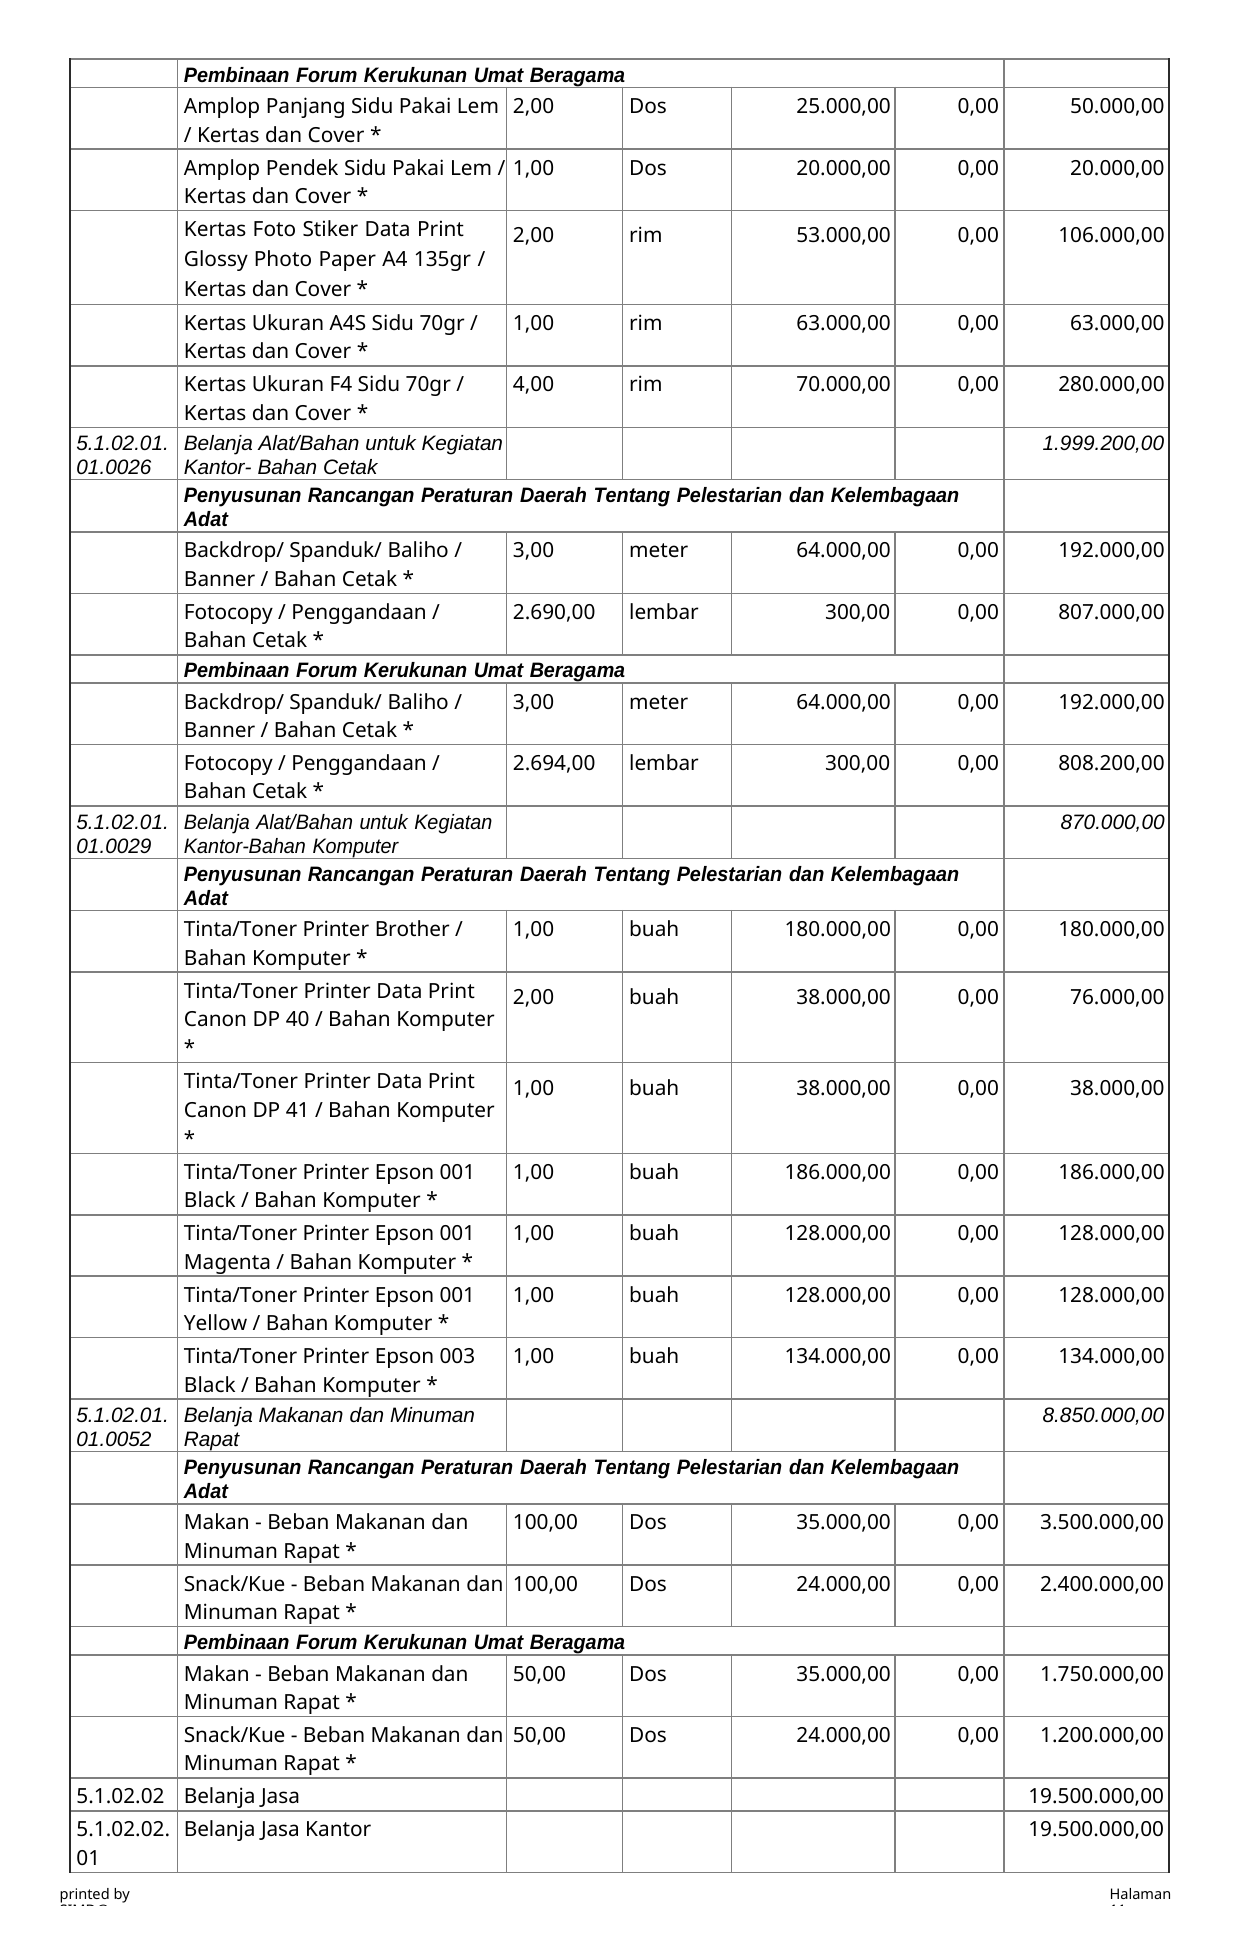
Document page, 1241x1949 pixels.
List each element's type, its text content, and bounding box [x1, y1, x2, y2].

table_cell Snack/Kue - Beban Makanan dan Minuman Rapat * [178, 1566, 506, 1626]
table_cell Kertas Foto Stiker Data Print Glossy Photo Paper A4 135gr / Kertas dan Cover * [178, 211, 506, 303]
table_cell buah [623, 973, 731, 1062]
table_cell meter [623, 533, 731, 592]
table_cell buah [623, 1216, 731, 1275]
table_cell [1005, 60, 1168, 87]
table_cell [71, 88, 177, 148]
table_cell 134.000,00 [732, 1338, 894, 1398]
table_cell [732, 807, 894, 857]
table_cell buah [623, 1063, 731, 1152]
table_cell 5.1.02.01.01.0026 [71, 428, 177, 479]
table_cell 0,00 [896, 745, 1003, 805]
table_cell [71, 305, 177, 365]
table_cell 128.000,00 [732, 1277, 894, 1337]
table_cell 0,00 [896, 911, 1003, 971]
table_cell 300,00 [732, 594, 894, 654]
table_cell 0,00 [896, 1338, 1003, 1398]
table_cell [71, 480, 177, 531]
table_cell Penyusunan Rancangan Peraturan Daerah Tentang Pelestarian dan Kelembagaan Adat [178, 859, 1003, 910]
table_cell 4,00 [507, 367, 622, 426]
table_cell 35.000,00 [732, 1505, 894, 1564]
table_cell 100,00 [507, 1566, 622, 1626]
table_cell 2,00 [507, 973, 622, 1062]
table_cell 3.500.000,00 [1005, 1505, 1168, 1564]
table_cell [71, 1452, 177, 1503]
table_cell 25.000,00 [732, 88, 894, 148]
table_cell 0,00 [896, 1216, 1003, 1275]
table_cell 0,00 [896, 1277, 1003, 1337]
table_cell [732, 428, 894, 479]
table_cell [71, 745, 177, 805]
table_cell 870.000,00 [1005, 807, 1168, 857]
table_cell 1.999.200,00 [1005, 428, 1168, 479]
table_cell 38.000,00 [732, 1063, 894, 1152]
table_cell 0,00 [896, 973, 1003, 1062]
table_cell buah [623, 1338, 731, 1398]
table_cell [1005, 1627, 1168, 1654]
table_cell rim [623, 211, 731, 303]
table_cell [1005, 480, 1168, 531]
table_cell [623, 1779, 731, 1810]
table_cell 128.000,00 [1005, 1277, 1168, 1337]
table_cell Makan - Beban Makanan dan Minuman Rapat * [178, 1656, 506, 1716]
table_cell 63.000,00 [732, 305, 894, 365]
table_cell 2.690,00 [507, 594, 622, 654]
table_cell [71, 1627, 177, 1654]
table_cell [623, 1400, 731, 1451]
table_cell Tinta/Toner Printer Brother / Bahan Komputer * [178, 911, 506, 971]
table_cell Pembinaan Forum Kerukunan Umat Beragama [178, 60, 1003, 87]
table_cell 0,00 [896, 594, 1003, 654]
table_cell [71, 1717, 177, 1777]
table_cell 2,00 [507, 88, 622, 148]
table_cell [623, 1812, 731, 1871]
table_cell 2.400.000,00 [1005, 1566, 1168, 1626]
table_cell Belanja Makanan dan Minuman Rapat [178, 1400, 506, 1451]
table_cell 1.200.000,00 [1005, 1717, 1168, 1777]
table_cell [71, 60, 177, 87]
table_cell [71, 1277, 177, 1337]
table_cell [507, 1812, 622, 1871]
table_cell [896, 428, 1003, 479]
table_cell 50,00 [507, 1717, 622, 1777]
table_cell 76.000,00 [1005, 973, 1168, 1062]
table_cell 300,00 [732, 745, 894, 805]
table_cell [1005, 656, 1168, 682]
table_cell lembar [623, 594, 731, 654]
table_cell Dos [623, 1717, 731, 1777]
table_cell [71, 973, 177, 1062]
table_cell Tinta/Toner Printer Epson 001 Yellow / Bahan Komputer * [178, 1277, 506, 1337]
table_cell 128.000,00 [1005, 1216, 1168, 1275]
table_cell 38.000,00 [732, 973, 894, 1062]
table_cell 1,00 [507, 1154, 622, 1214]
table_cell [71, 1505, 177, 1564]
table_cell 134.000,00 [1005, 1338, 1168, 1398]
table_cell Pembinaan Forum Kerukunan Umat Beragama [178, 1627, 1003, 1654]
table_cell 5.1.02.02.01 [71, 1812, 177, 1871]
table_cell [732, 1812, 894, 1871]
table_cell [71, 656, 177, 682]
table_cell [71, 594, 177, 654]
table_cell Dos [623, 1566, 731, 1626]
table_cell [71, 367, 177, 426]
table_cell 1,00 [507, 305, 622, 365]
table_cell Fotocopy / Penggandaan / Bahan Cetak * [178, 745, 506, 805]
table_cell [507, 428, 622, 479]
table_cell 180.000,00 [1005, 911, 1168, 971]
table_cell [732, 1400, 894, 1451]
table_cell Fotocopy / Penggandaan / Bahan Cetak * [178, 594, 506, 654]
table_cell Penyusunan Rancangan Peraturan Daerah Tentang Pelestarian dan Kelembagaan Adat [178, 1452, 1003, 1503]
table_cell 5.1.02.01.01.0029 [71, 807, 177, 857]
table_cell [896, 807, 1003, 857]
table_cell 0,00 [896, 1566, 1003, 1626]
table_cell [1005, 859, 1168, 910]
table_cell rim [623, 367, 731, 426]
table_cell Kertas Ukuran A4S Sidu 70gr / Kertas dan Cover * [178, 305, 506, 365]
table_cell 280.000,00 [1005, 367, 1168, 426]
table_cell 192.000,00 [1005, 533, 1168, 592]
table_cell 20.000,00 [1005, 150, 1168, 209]
table_cell [896, 1779, 1003, 1810]
table_cell 192.000,00 [1005, 684, 1168, 744]
table_cell buah [623, 911, 731, 971]
table_cell lembar [623, 745, 731, 805]
table_cell Amplop Panjang Sidu Pakai Lem / Kertas dan Cover * [178, 88, 506, 148]
table_cell 106.000,00 [1005, 211, 1168, 303]
table_cell Makan - Beban Makanan dan Minuman Rapat * [178, 1505, 506, 1564]
table_cell 1,00 [507, 150, 622, 209]
table_cell 1,00 [507, 1063, 622, 1152]
table_cell 100,00 [507, 1505, 622, 1564]
table_cell Tinta/Toner Printer Epson 001 Magenta / Bahan Komputer * [178, 1216, 506, 1275]
table_cell 0,00 [896, 88, 1003, 148]
table_cell Belanja Alat/Bahan untuk Kegiatan Kantor-Bahan Komputer [178, 807, 506, 857]
table_cell 20.000,00 [732, 150, 894, 209]
table_cell 3,00 [507, 684, 622, 744]
table_cell 19.500.000,00 [1005, 1779, 1168, 1810]
table_cell 50,00 [507, 1656, 622, 1716]
table_cell 0,00 [896, 211, 1003, 303]
table_cell [71, 211, 177, 303]
table_cell [71, 859, 177, 910]
table_cell [507, 807, 622, 857]
table_cell Dos [623, 88, 731, 148]
table_cell buah [623, 1154, 731, 1214]
table_cell [71, 533, 177, 592]
table_cell rim [623, 305, 731, 365]
table_cell 808.200,00 [1005, 745, 1168, 805]
table_cell 1,00 [507, 1338, 622, 1398]
table_cell Dos [623, 150, 731, 209]
table_cell buah [623, 1277, 731, 1337]
table_cell [71, 684, 177, 744]
table_cell 2.694,00 [507, 745, 622, 805]
table_cell Tinta/Toner Printer Data Print Canon DP 41 / Bahan Komputer * [178, 1063, 506, 1152]
table_cell [623, 807, 731, 857]
table_cell Tinta/Toner Printer Epson 003 Black / Bahan Komputer * [178, 1338, 506, 1398]
table_cell 38.000,00 [1005, 1063, 1168, 1152]
table_cell Tinta/Toner Printer Data Print Canon DP 40 / Bahan Komputer * [178, 973, 506, 1062]
table_cell Backdrop/ Spanduk/ Baliho / Banner / Bahan Cetak * [178, 533, 506, 592]
table_cell 1,00 [507, 1277, 622, 1337]
table_cell Tinta/Toner Printer Epson 001 Black / Bahan Komputer * [178, 1154, 506, 1214]
table_cell 3,00 [507, 533, 622, 592]
table_cell Dos [623, 1656, 731, 1716]
table_cell 807.000,00 [1005, 594, 1168, 654]
table_cell 0,00 [896, 1063, 1003, 1152]
table_cell 70.000,00 [732, 367, 894, 426]
table_cell 0,00 [896, 533, 1003, 592]
table_cell 24.000,00 [732, 1566, 894, 1626]
table_cell Snack/Kue - Beban Makanan dan Minuman Rapat * [178, 1717, 506, 1777]
table_cell [71, 1216, 177, 1275]
table_cell 53.000,00 [732, 211, 894, 303]
table_cell 1,00 [507, 911, 622, 971]
table_cell 0,00 [896, 1505, 1003, 1564]
table_cell [623, 428, 731, 479]
table_cell meter [623, 684, 731, 744]
table_cell 2,00 [507, 211, 622, 303]
table_cell Kertas Ukuran F4 Sidu 70gr / Kertas dan Cover * [178, 367, 506, 426]
table_cell [71, 1338, 177, 1398]
table_cell 186.000,00 [732, 1154, 894, 1214]
table_cell 8.850.000,00 [1005, 1400, 1168, 1451]
table_cell Penyusunan Rancangan Peraturan Daerah Tentang Pelestarian dan Kelembagaan Adat [178, 480, 1003, 531]
table_cell [71, 150, 177, 209]
table_cell [896, 1400, 1003, 1451]
table_cell [507, 1779, 622, 1810]
table_cell 35.000,00 [732, 1656, 894, 1716]
table_cell 0,00 [896, 367, 1003, 426]
table_cell 0,00 [896, 684, 1003, 744]
table_cell [896, 1812, 1003, 1871]
table_cell Pembinaan Forum Kerukunan Umat Beragama [178, 656, 1003, 682]
table_cell [732, 1779, 894, 1810]
table_cell Backdrop/ Spanduk/ Baliho / Banner / Bahan Cetak * [178, 684, 506, 744]
table_cell 186.000,00 [1005, 1154, 1168, 1214]
table_cell [71, 1656, 177, 1716]
table_cell 5.1.02.01.01.0052 [71, 1400, 177, 1451]
table_cell 0,00 [896, 1717, 1003, 1777]
table_cell 50.000,00 [1005, 88, 1168, 148]
table_cell [71, 911, 177, 971]
table_cell [71, 1154, 177, 1214]
table_cell 19.500.000,00 [1005, 1812, 1168, 1871]
table_cell Amplop Pendek Sidu Pakai Lem / Kertas dan Cover * [178, 150, 506, 209]
table_cell Belanja Jasa Kantor [178, 1812, 506, 1871]
table_cell 180.000,00 [732, 911, 894, 971]
table_cell [71, 1063, 177, 1152]
table_cell 0,00 [896, 305, 1003, 365]
table_cell Belanja Jasa [178, 1779, 506, 1810]
table_cell Dos [623, 1505, 731, 1564]
table_cell 0,00 [896, 150, 1003, 209]
table_cell 0,00 [896, 1656, 1003, 1716]
table_cell 128.000,00 [732, 1216, 894, 1275]
table_cell 63.000,00 [1005, 305, 1168, 365]
table_cell [71, 1566, 177, 1626]
table_cell 0,00 [896, 1154, 1003, 1214]
table_cell Belanja Alat/Bahan untuk Kegiatan Kantor- Bahan Cetak [178, 428, 506, 479]
table_cell 5.1.02.02 [71, 1779, 177, 1810]
table_cell 64.000,00 [732, 684, 894, 744]
table_cell 64.000,00 [732, 533, 894, 592]
table_cell 24.000,00 [732, 1717, 894, 1777]
table_cell 1,00 [507, 1216, 622, 1275]
table_cell [507, 1400, 622, 1451]
table_cell 1.750.000,00 [1005, 1656, 1168, 1716]
table_cell [1005, 1452, 1168, 1503]
